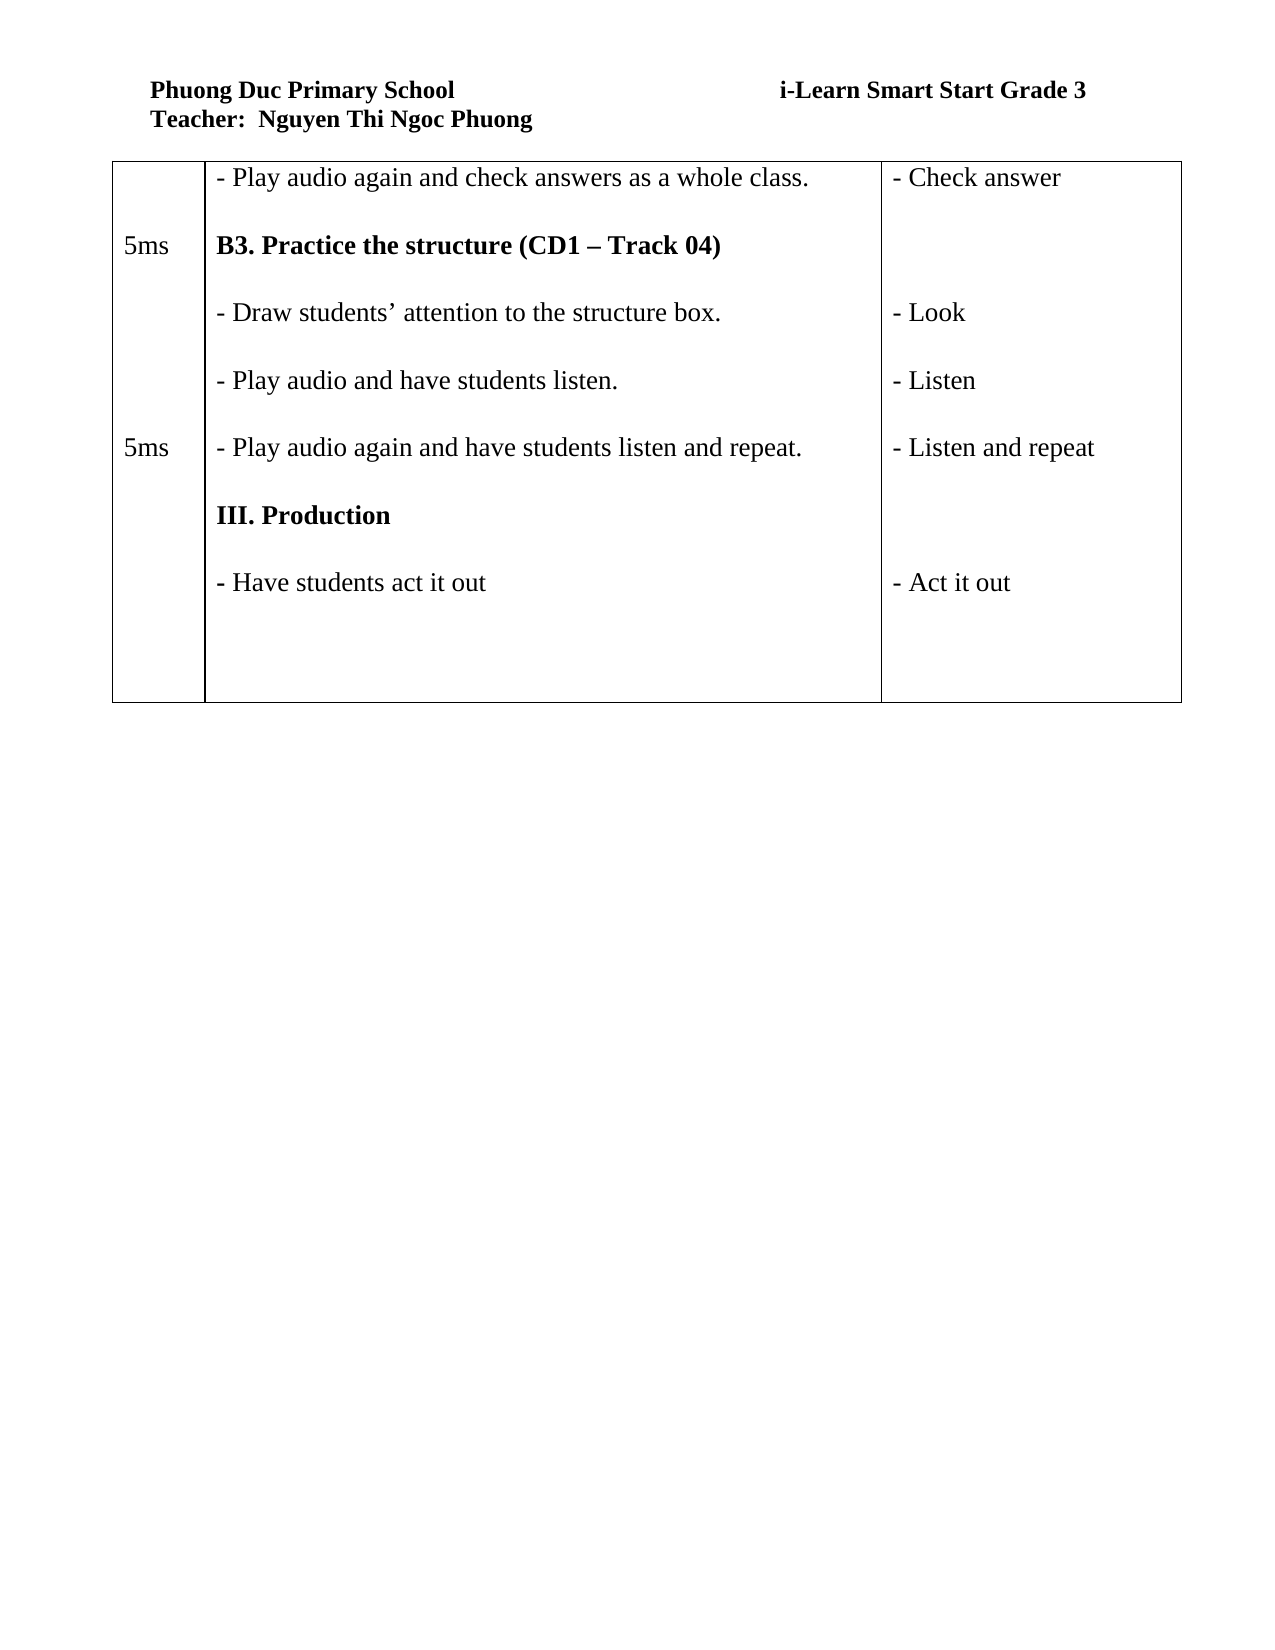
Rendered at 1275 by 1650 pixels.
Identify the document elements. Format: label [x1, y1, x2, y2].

table_cell [882, 162, 1181, 702]
table_cell [206, 162, 881, 702]
table_cell [113, 162, 204, 702]
